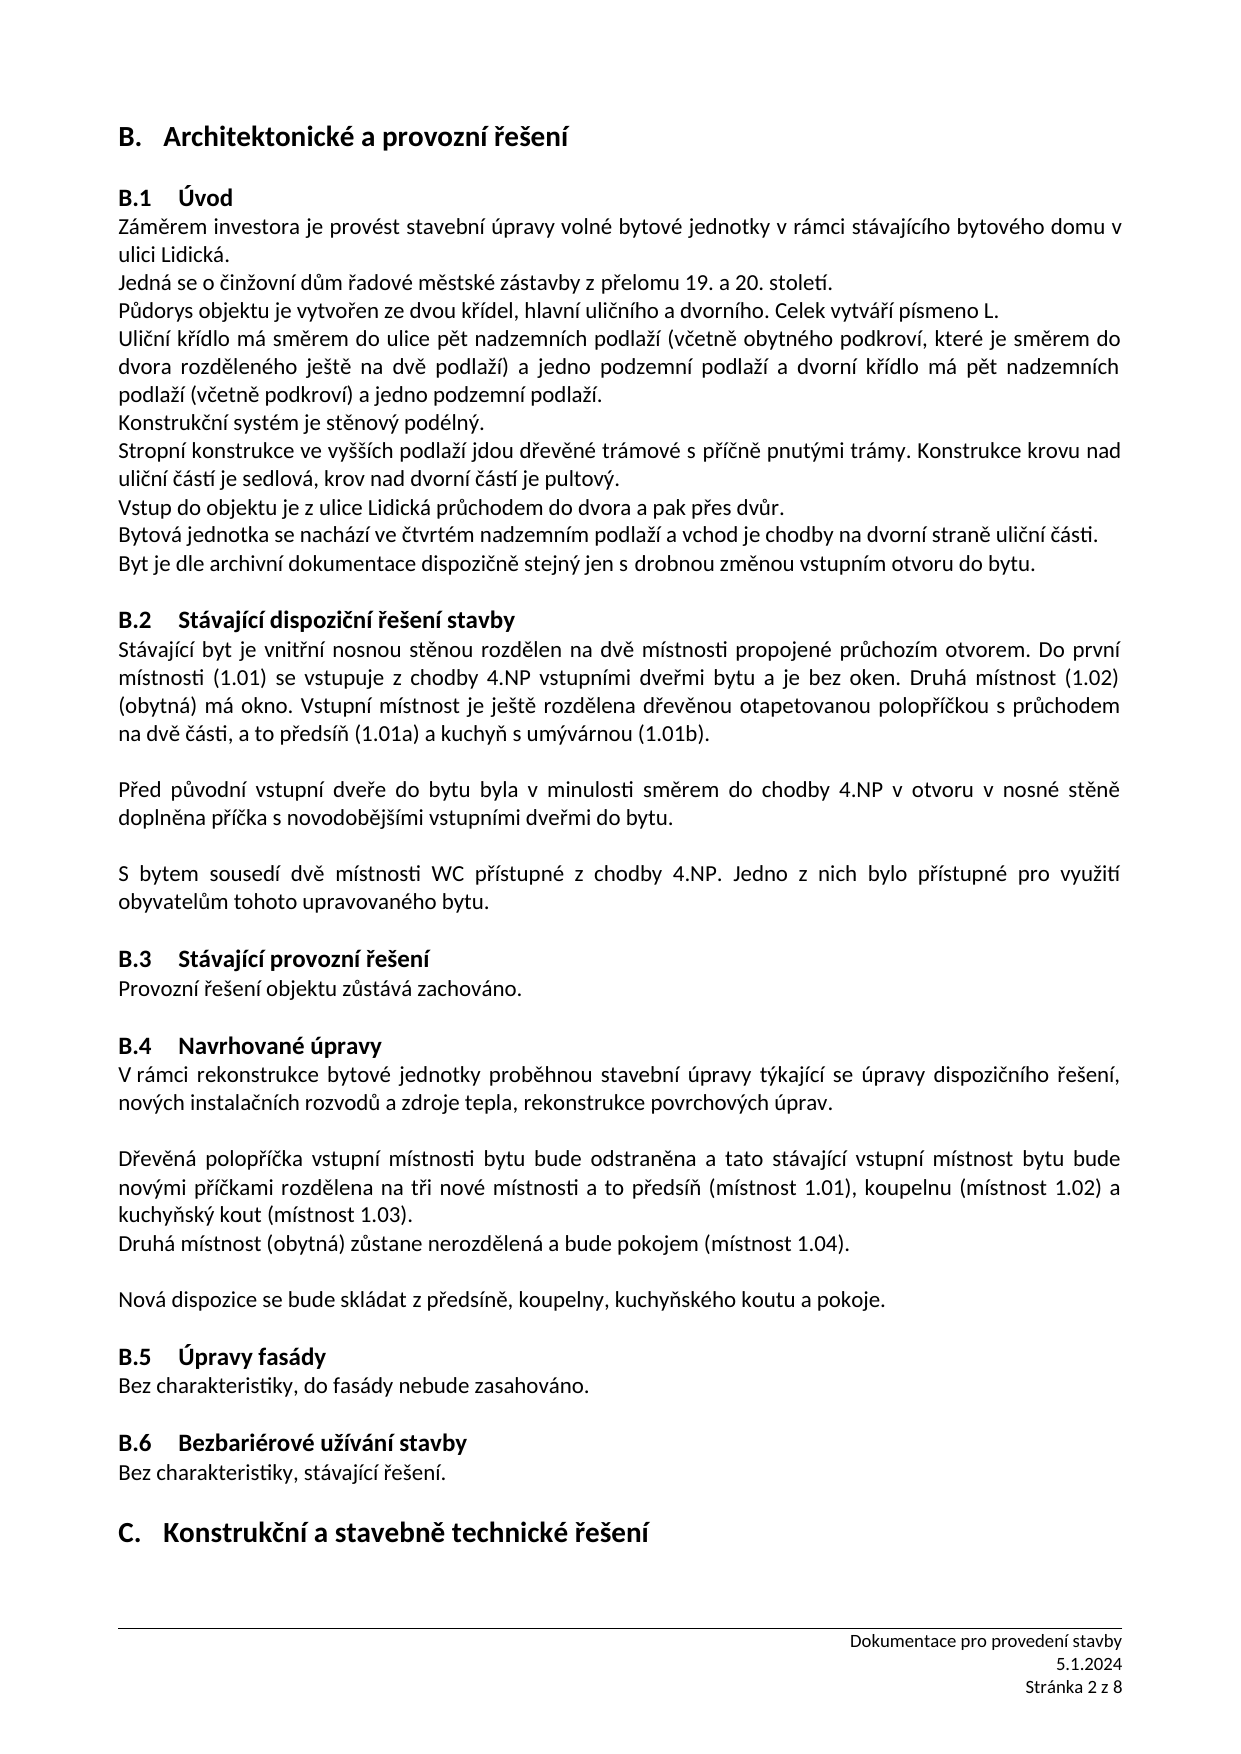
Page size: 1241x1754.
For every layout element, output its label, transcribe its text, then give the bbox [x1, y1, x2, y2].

text Bez charakteristiky, stávající řešení. [118, 1458, 1122, 1486]
text Uliční křídlo má směrem do ulice pět nadzemních podlaží (včetně obytného podkroví, které je směrem do dvora rozděleného ještě na dvě podlaží) a jedno podzemní podlaží a dvorní křídlo má pět nadzemních podlaží (včetně podkroví) a jedno podzemní podlaží. [118, 324, 1122, 408]
text Nová dispozice se bude skládat z předsíně, koupelny, kuchyňského koutu a pokoje. [118, 1285, 1122, 1313]
subtitle Konstrukční a stavebně technické řešení [118, 1514, 1122, 1549]
subtitle Bezbariérové užívání stavby [118, 1427, 1122, 1458]
text Dřevěná polopříčka vstupní místnosti bytu bude odstraněna a tato stávající vstupní místnost bytu bude novými příčkami rozdělena na tři nové místnosti a to předsíň (místnost 1.01), koupelnu (místnost 1.02) a kuchyňský kout (místnost 1.03). [118, 1144, 1122, 1229]
text S bytem sousedí dvě místnosti WC přístupné z chodby 4.NP. Jedno z nich bylo přístupné pro využití obyvatelům tohoto upravovaného bytu. [118, 859, 1122, 915]
text Provozní řešení objektu zůstává zachováno. [118, 974, 1122, 1002]
text Půdorys objektu je vytvořen ze dvou křídel, hlavní uličního a dvorního. Celek vytváří písmeno L. [118, 296, 1122, 324]
subtitle Úvod [118, 182, 1122, 212]
subtitle Navrhované úpravy [118, 1030, 1122, 1061]
text Druhá místnost (obytná) zůstane nerozdělená a bude pokojem (místnost 1.04). [118, 1229, 1122, 1257]
text Stávající byt je vnitřní nosnou stěnou rozdělen na dvě místnosti propojené průchozím otvorem. Do první místnosti (1.01) se vstupuje z chodby 4.NP vstupními dveřmi bytu a je bez oken. Druhá místnost (1.02) (obytná) má okno. Vstupní místnost je ještě rozdělena dřevěnou otapetovanou polopříčkou s průchodem na dvě části, a to předsíň (1.01a) a kuchyň s umývárnou (1.01b). [118, 635, 1122, 747]
text Stropní konstrukce ve vyšších podlaží jdou dřevěné trámové s příčně pnutými trámy. Konstrukce krovu nad uliční částí je sedlová, krov nad dvorní částí je pultový. [118, 437, 1122, 493]
subtitle Úpravy fasády [118, 1341, 1122, 1371]
text Před původní vstupní dveře do bytu byla v minulosti směrem do chodby 4.NP v otvoru v nosné stěně doplněna příčka s novodobějšími vstupními dveřmi do bytu. [118, 775, 1122, 831]
subtitle Stávající provozní řešení [118, 943, 1122, 974]
text V rámci rekonstrukce bytové jednotky proběhnou stavební úpravy týkající se úpravy dispozičního řešení, nových instalačních rozvodů a zdroje tepla, rekonstrukce povrchových úprav. [118, 1061, 1122, 1117]
text Záměrem investora je provést stavební úpravy volné bytové jednotky v rámci stávajícího bytového domu v ulici Lidická. [118, 212, 1122, 268]
text Vstup do objektu je z ulice Lidická průchodem do dvora a pak přes dvůr. [118, 493, 1122, 521]
subtitle Architektonické a provozní řešení [118, 118, 1122, 154]
text Bytová jednotka se nachází ve čtvrtém nadzemním podlaží a vchod je chodby na dvorní straně uliční části. [118, 521, 1122, 549]
text Bez charakteristiky, do fasády nebude zasahováno. [118, 1371, 1122, 1399]
text Konstrukční systém je stěnový podélný. [118, 408, 1122, 437]
subtitle Stávající dispoziční řešení stavby [118, 605, 1122, 635]
text Byt je dle archivní dokumentace dispozičně stejný jen s drobnou změnou vstupním otvoru do bytu. [118, 549, 1122, 577]
text Jedná se o činžovní dům řadové městské zástavby z přelomu 19. a 20. století. [118, 268, 1122, 296]
